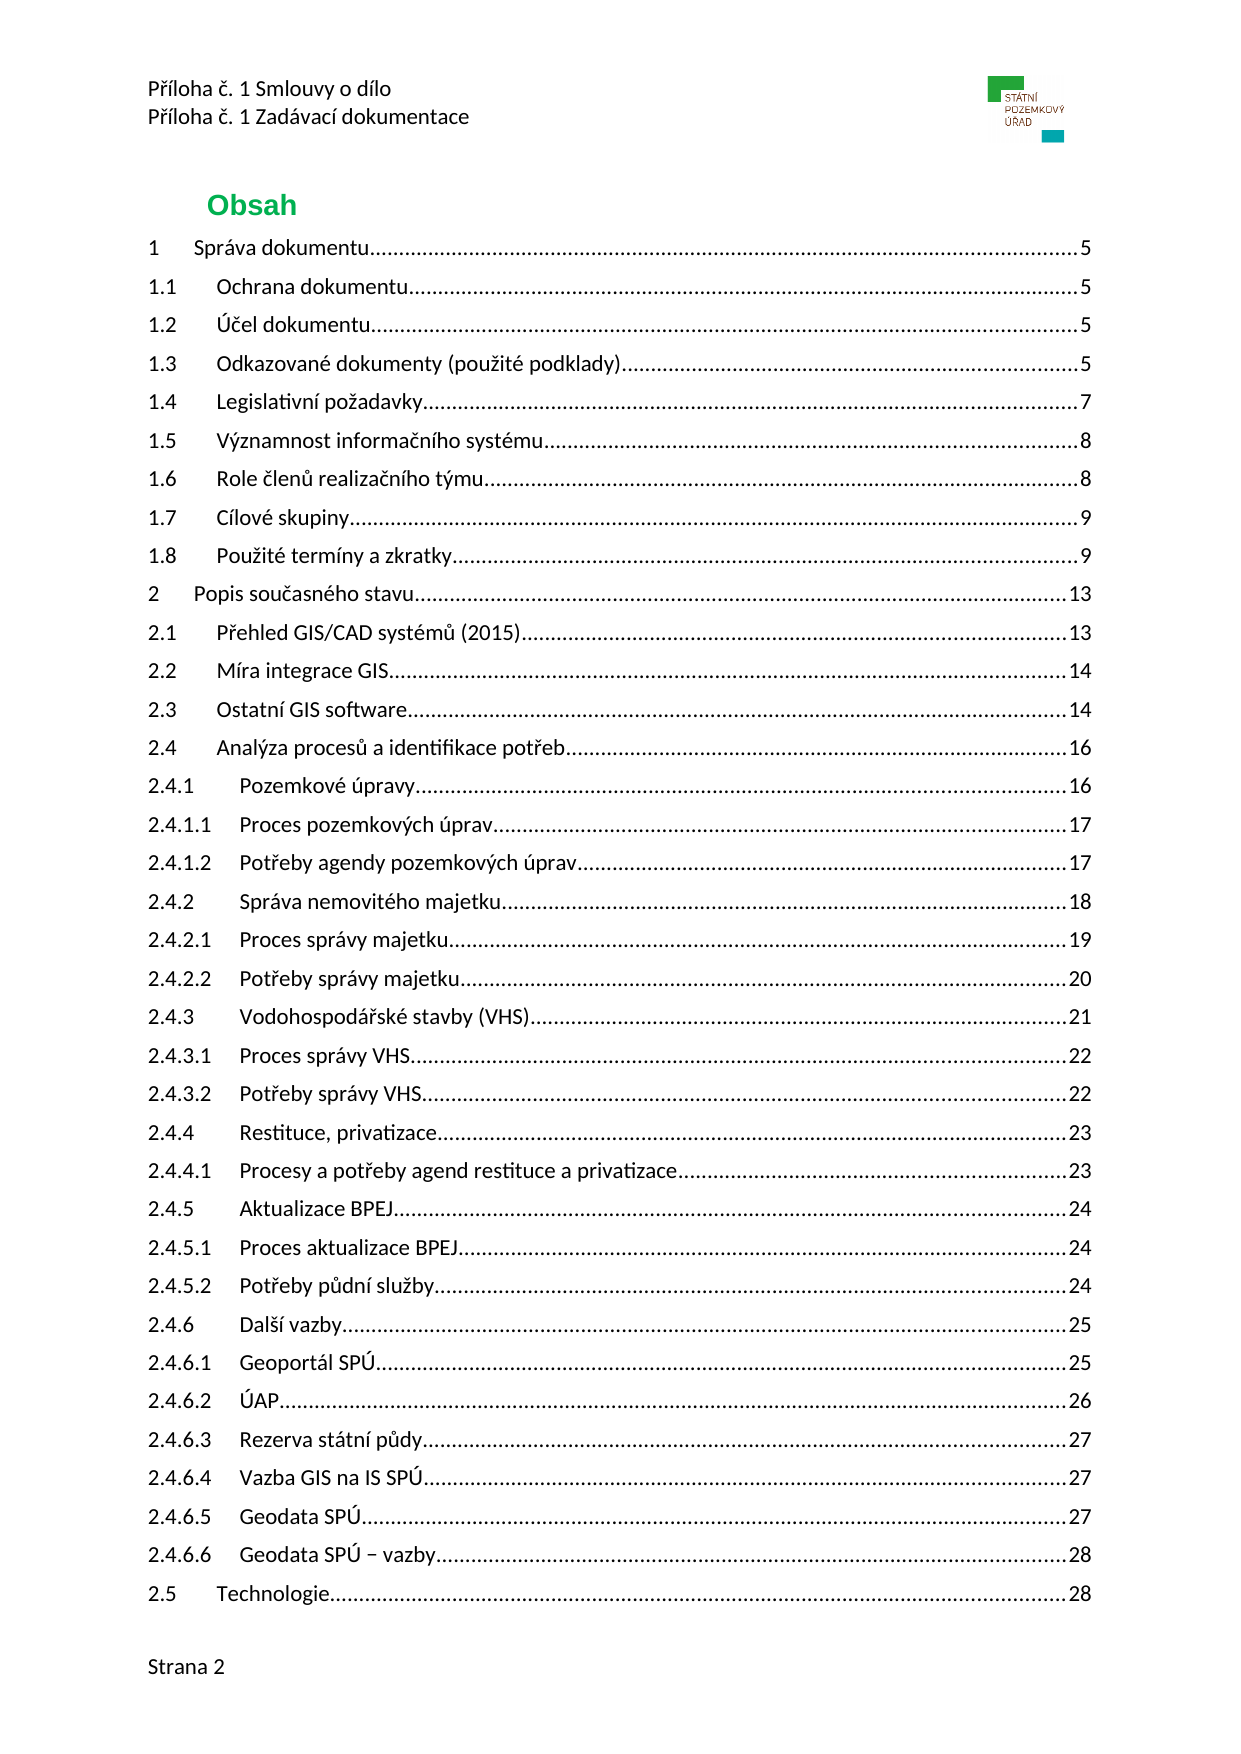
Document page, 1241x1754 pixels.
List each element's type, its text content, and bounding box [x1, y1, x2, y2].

text 2.4.2 Správa nemovitého majetku 18 [148, 887, 1093, 915]
text 1.8 Použité termíny a zkratky 9 [148, 541, 1093, 569]
text 2.4.3.1 Proces správy VHS 22 [148, 1041, 1093, 1069]
text 2.4.6.6 Geodata SPÚ − vazby 28 [148, 1540, 1093, 1568]
text 2.4.2.2 Potřeby správy majetku 20 [148, 964, 1093, 992]
text 2.3 Ostatní GIS software 14 [148, 695, 1093, 723]
text 2.5 Technologie 28 [148, 1579, 1093, 1607]
text 2.4.6.5 Geodata SPÚ 27 [148, 1502, 1093, 1530]
text 2 Popis současného stavu 13 [148, 579, 1093, 607]
subtitle Obsah [207, 187, 1093, 221]
text 2.4.4.1 Procesy a potřeby agend restituce a privatizace 23 [148, 1156, 1093, 1184]
text 1.5 Významnost informačního systému 8 [148, 426, 1093, 454]
text 2.4.6.1 Geoportál SPÚ 25 [148, 1348, 1093, 1376]
text 1.7 Cílové skupiny 9 [148, 503, 1093, 531]
text 1.4 Legislativní požadavky 7 [148, 387, 1093, 415]
text 2.4.2.1 Proces správy majetku 19 [148, 925, 1093, 953]
text 2.4.5.2 Potřeby půdní služby 24 [148, 1271, 1093, 1299]
text 2.4.4 Restituce, privatizace 23 [148, 1118, 1093, 1146]
text 2.4.6 Další vazby 25 [148, 1310, 1093, 1338]
text 2.4.5.1 Proces aktualizace BPEJ 24 [148, 1233, 1093, 1261]
text 2.2 Míra integrace GIS 14 [148, 656, 1093, 684]
text 2.4.6.4 Vazba GIS na IS SPÚ 27 [148, 1463, 1093, 1492]
picture [987, 75, 1065, 143]
text 2.4.6.3 Rezerva státní půdy 27 [148, 1425, 1093, 1453]
text 1.2 Účel dokumentu 5 [148, 310, 1093, 338]
text 2.4 Analýza procesů a identifikace potřeb 16 [148, 733, 1093, 761]
text 1 Správa dokumentu 5 [148, 233, 1093, 262]
text 1.6 Role členů realizačního týmu 8 [148, 464, 1093, 492]
text 2.4.1.1 Proces pozemkových úprav 17 [148, 810, 1093, 838]
text 2.4.6.2 ÚAP 26 [148, 1387, 1093, 1415]
text 1.1 Ochrana dokumentu 5 [148, 272, 1093, 300]
text 2.4.1 Pozemkové úpravy 16 [148, 772, 1093, 800]
text 1.3 Odkazované dokumenty (použité podklady) 5 [148, 349, 1093, 377]
text 2.1 Přehled GIS/CAD systémů (2015) 13 [148, 618, 1093, 646]
text 2.4.3 Vodohospodářské stavby (VHS) 21 [148, 1002, 1093, 1030]
text 2.4.5 Aktualizace BPEJ 24 [148, 1194, 1093, 1222]
text 2.4.3.2 Potřeby správy VHS 22 [148, 1079, 1093, 1107]
text 2.4.1.2 Potřeby agendy pozemkových úprav 17 [148, 848, 1093, 877]
